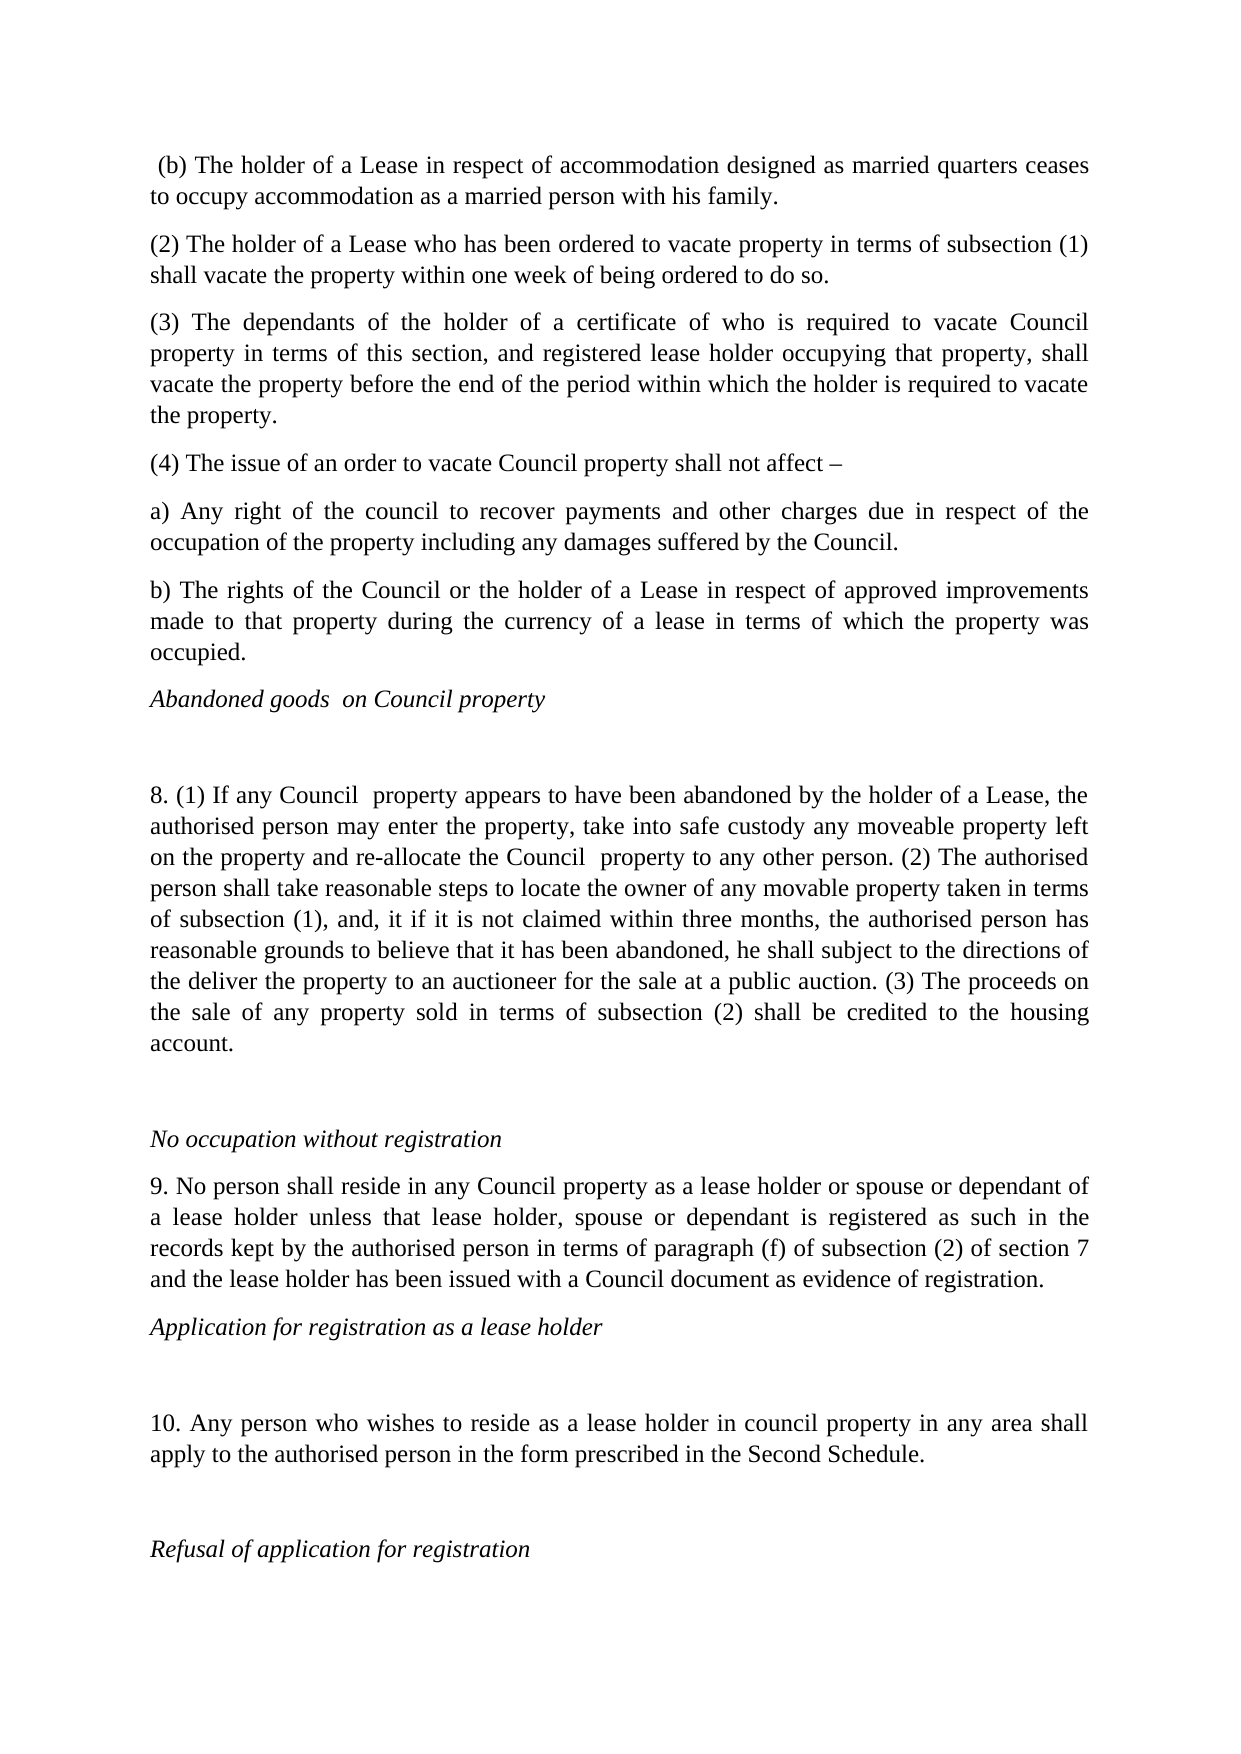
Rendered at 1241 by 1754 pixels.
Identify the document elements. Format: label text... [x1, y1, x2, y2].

text (3) The dependants of the holder of a certificate of who is required to vacate Council property in terms of this section, and registered lease holder occupying that property, shall vacate the property before the end of the period within which the holder is required to vacate the property. [150, 307, 1090, 429]
text 10. Any person who wishes to reside as a lease holder in council property in any area shall apply to the authorised person in the form prescribed in the Second Schedule. [150, 1408, 1090, 1467]
text (2) The holder of a Lease who has been ordered to vacate property in terms of subsection (1) shall vacate the property within one week of being ordered to do so. [150, 229, 1090, 288]
text Abandoned goods on Council property [150, 684, 1090, 713]
text b) The rights of the Council or the holder of a Lease in respect of approved improvements made to that property during the currency of a lease in terms of which the property was occupied. [150, 575, 1090, 666]
text No occupation without registration [150, 1124, 1090, 1152]
text a) Any right of the council to recover payments and other charges due in respect of the occupation of the property including any damages suffered by the Council. [150, 496, 1090, 556]
text Refusal of application for registration [150, 1534, 1090, 1563]
text (4) The issue of an order to vacate Council property shall not affect – [150, 448, 1090, 477]
text (b) The holder of a Lease in respect of accommodation designed as married quarters ceases to occupy accommodation as a married person with his family. [150, 150, 1090, 210]
text Application for registration as a lease holder [150, 1312, 1090, 1341]
text 9. No person shall reside in any Council property as a lease holder or spouse or dependant of a lease holder unless that lease holder, spouse or dependant is registered as such in the records kept by the authorised person in terms of paragraph (f) of subsection (2) of section 7 and the lease holder has been issued with a Council document as evidence of registration. [150, 1171, 1090, 1293]
text 8. (1) If any Council property appears to have been abandoned by the holder of a Lease, the authorised person may enter the property, take into safe custody any moveable property left on the property and re-allocate the Council property to any other person. (2) The authorised person shall take reasonable steps to locate the owner of any movable property taken in terms of subsection (1), and, it if it is not claimed within three months, the authorised person has reasonable grounds to believe that it has been abandoned, he shall subject to the directions of the deliver the property to an auctioneer for the sale at a public auction. (3) The proceeds on the sale of any property sold in terms of subsection (2) shall be credited to the housing account. [150, 780, 1090, 1057]
